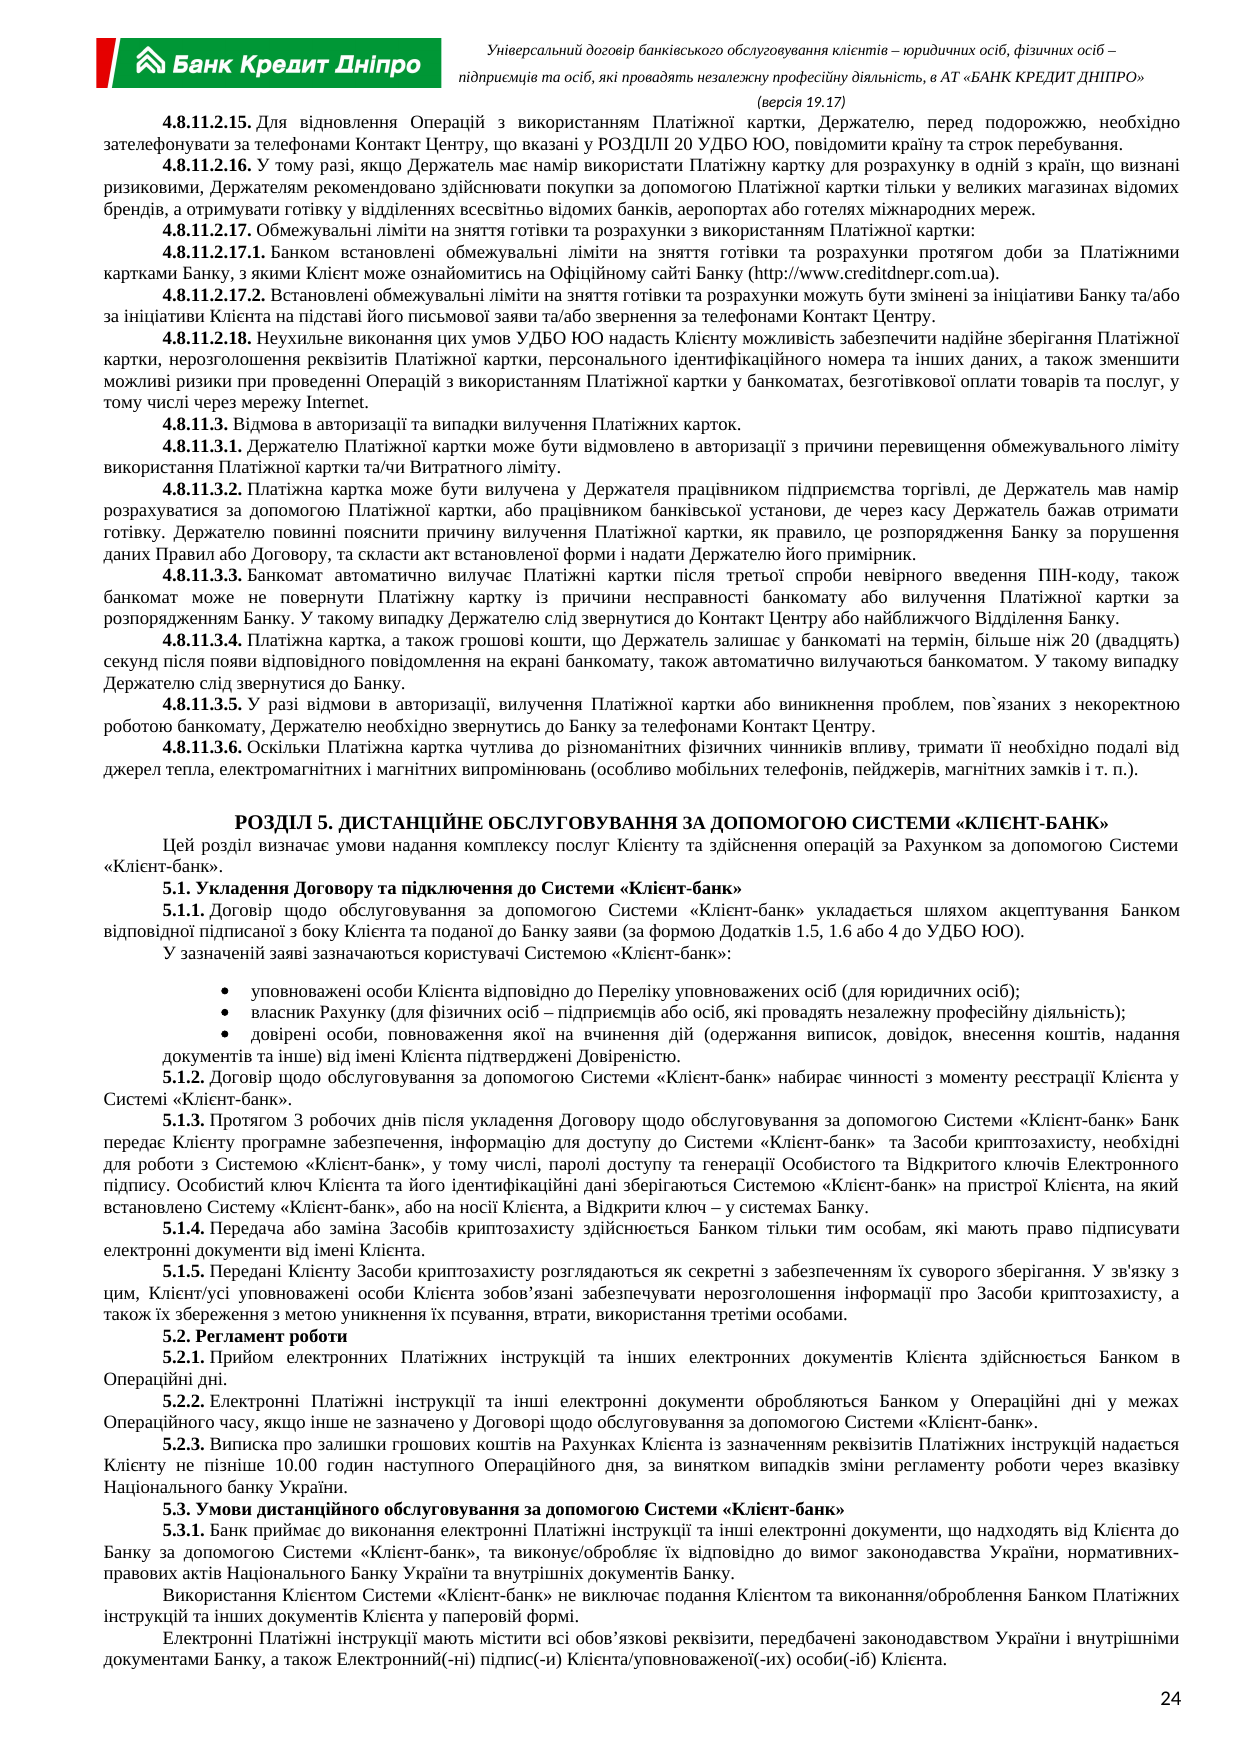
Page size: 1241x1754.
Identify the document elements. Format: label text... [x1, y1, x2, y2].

list уповноважені особи Клієнта відповідно до Переліку уповноважених осіб (для юридичних осіб); [162, 980, 1181, 1001]
list Укладення Договору та підключення до Системи «Клієнт-банк» [103, 877, 1181, 898]
list Умови дистанційного обслуговування за допомогою Системи «Клієнт-банк» [103, 1497, 1181, 1519]
list Передані Клієнту Засоби криптозахисту розглядаються як секретні з забезпеченням їх суворого зберігання. У зв'язку з цим, Клієнт/усі уповноважені особи Клієнта зобов’язані забезпечувати нерозголошення інформації про Засоби криптозахисту, а також їх збереження з метою уникнення їх псування, втрати, використання третіми особами. [103, 1260, 1181, 1325]
list Платіжна картка може бути вилучена у Держателя працівником підприємства торгівлі, де Держатель мав намір розрахуватися за допомогою Платіжної картки, або працівником банківської установи, де через касу Держатель бажав отримати готівку. Держателю повинні пояснити причину вилучення Платіжної картки, як правило, це розпорядження Банку за порушення даних Правил або Договору, та скласти акт встановленої форми і надати Держателю його примірник. [103, 478, 1181, 564]
list Оскільки Платіжна картка чутлива до різноманітних фізичних чинників впливу, тримати її необхідно подалі від джерел тепла, електромагнітних і магнітних випромінювань (особливо мобільних телефонів, пейджерів, магнітних замків і т. п.). [103, 736, 1181, 779]
list У тому разі, якщо Держатель має намір використати Платіжну картку для розрахунку в одній з країн, що визнані ризиковими, Держателям рекомендовано здійснювати покупки за допомогою Платіжної картки тільки у великих магазинах відомих брендів, а отримувати готівку у відділеннях всесвітньо відомих банків, аеропортах або готелях міжнародних мереж. [103, 154, 1181, 219]
list Неухильне виконання цих умов УДБО ЮО надасть Клієнту можливість забезпечити надійне зберігання Платіжної картки, нерозголошення реквізитів Платіжної картки, персонального ідентифікаційного номера та інших даних, а також зменшити можливі ризики при проведенні Операцій з використанням Платіжної картки у банкоматах, безготівкової оплати товарів та послуг, у тому числі через мережу Internet. [103, 327, 1181, 413]
list Банк приймає до виконання електронні Платіжні інструкції та інші електронні документи, що надходять від Клієнта до Банку за допомогою Системи «Клієнт-банк», та виконує/обробляє їх відповідно до вимог законодавства України, нормативних-правових актів Національного Банку України та внутрішніх документів Банку. [103, 1519, 1181, 1584]
list У разі відмови в авторизації, вилучення Платіжної картки або виникнення проблем, пов`язаних з некоректною роботою банкомату, Держателю необхідно звернутись до Банку за телефонами Контакт Центру. [103, 693, 1181, 736]
list Передача або заміна Засобів криптозахисту здійснюється Банком тільки тим особам, які мають право підписувати електронні документи від імені Клієнта. [103, 1217, 1181, 1260]
picture [96, 38, 442, 88]
list Цей розділ визначає умови надання комплексу послуг Клієнту та здійснення операцій за Рахунком за допомогою Системи «Клієнт-банк». [103, 834, 1181, 877]
list Виписка про залишки грошових коштів на Рахунках Клієнта із зазначенням реквізитів Платіжних інструкцій надається Клієнту не пізніше 10.00 годин наступного Операційного дня, за винятком випадків зміни регламенту роботи через вказівку Національного банку України. [103, 1433, 1181, 1497]
list Встановлені обмежувальні ліміти на зняття готівки та розрахунки можуть бути змінені за ініціативи Банку та/або за ініціативи Клієнта на підставі його письмової заяви та/або звернення за телефонами Контакт Центру. [103, 284, 1181, 327]
list Держателю Платіжної картки може бути відмовлено в авторизації з причини перевищення обмежувального ліміту використання Платіжної картки та/чи Витратного ліміту. [103, 434, 1181, 478]
list Договір щодо обслуговування за допомогою Системи «Клієнт-банк» набирає чинності з моменту реєстрації Клієнта у Системі «Клієнт-банк». [103, 1066, 1181, 1109]
list Банкомат автоматично вилучає Платіжні картки після третьої спроби невірного введення ПІН-коду, також банкомат може не повернути Платіжну картку із причини несправності банкомату або вилучення Платіжної картки за розпорядженням Банку. У такому випадку Держателю слід звернутися до Контакт Центру або найближчого Відділення Банку. [103, 564, 1181, 629]
list Прийом електронних Платіжних інструкцій та інших електронних документів Клієнта здійснюється Банком в Операційні дні. [103, 1346, 1181, 1389]
text У зазначеній заяві зазначаються користувачі Системою «Клієнт-банк»: [103, 942, 1181, 963]
text Електронні Платіжні інструкції мають містити всі обов’язкові реквізити, передбачені законодавством України і внутрішніми документами Банку, а також Електронний(-ні) підпис(-и) Клієнта/уповноваженої(-их) особи(-іб) Клієнта. [103, 1627, 1181, 1670]
list Договір щодо обслуговування за допомогою Системи «Клієнт-банк» укладається шляхом акцептування Банком відповідної підписаної з боку Клієнта та поданої до Банку заяви (за формою Додатків 1.5, 1.6 або 4 до УДБО ЮО). [103, 898, 1181, 942]
list Банком встановлені обмежувальні ліміти на зняття готівки та розрахунки протягом доби за Платіжними картками Банку, з якими Клієнт може ознайомитись на Офіційному сайті Банку (http://www.creditdnepr.com.ua). [103, 241, 1181, 284]
list Для відновлення Операцій з використанням Платіжної картки, Держателю, перед подорожжю, необхідно зателефонувати за телефонами Контакт Центру, що вказані у РОЗДІЛІ 20 УДБО ЮО, повідомити країну та строк перебування. [103, 85, 1181, 154]
text Використання Клієнтом Системи «Клієнт-банк» не виключає подання Клієнтом та виконання/оброблення Банком Платіжних інструкцій та інших документів Клієнта у паперовій формі. [103, 1584, 1181, 1627]
list власник Рахунку (для фізичних осіб – підприємців або осіб, які провадять незалежну професійну діяльність); [162, 1001, 1181, 1023]
list Електронні Платіжні інструкції та інші електронні документи обробляються Банком у Операційні дні у межах Операційного часу, якщо інше не зазначено у Договорі щодо обслуговування за допомогою Системи «Клієнт-банк». [103, 1389, 1181, 1433]
list Відмова в авторизації та випадки вилучення Платіжних карток. [103, 413, 1181, 434]
list довірені особи, повноваження якої на вчинення дій (одержання виписок, довідок, внесення коштів, надання документів та інше) від імені Клієнта підтверджені Довіреністю. [162, 1023, 1181, 1066]
list Обмежувальні ліміти на зняття готівки та розрахунки з використанням Платіжної картки: [103, 219, 1181, 241]
text ДИСТАНЦІЙНЕ ОБСЛУГОВУВАННЯ ЗА ДОПОМОГОЮ СИСТЕМИ «КЛІЄНТ-БАНК» [103, 810, 1181, 834]
list Платіжна картка, а також грошові кошти, що Держатель залишає у банкоматі на термін, більше ніж 20 (двадцять) секунд після появи відповідного повідомлення на екрані банкомату, також автоматично вилучаються банкоматом. У такому випадку Держателю слід звернутися до Банку. [103, 629, 1181, 693]
list Регламент роботи [103, 1325, 1181, 1346]
list Протягом 3 робочих днів після укладення Договору щодо обслуговування за допомогою Системи «Клієнт-банк» Банк передає Клієнту програмне забезпечення, інформацію для доступу до Системи «Клієнт-банк» та Засоби криптозахисту, необхідні для роботи з Системою «Клієнт-банк», у тому числі, паролі доступу та генерації Особистого та Відкритого ключів Електронного підпису. Особистий ключ Клієнта та його ідентифікаційні дані зберігаються Системою «Клієнт-банк» на пристрої Клієнта, на який встановлено Систему «Клієнт-банк», або на носії Клієнта, а Відкрити ключ – у системах Банку. [103, 1109, 1181, 1217]
